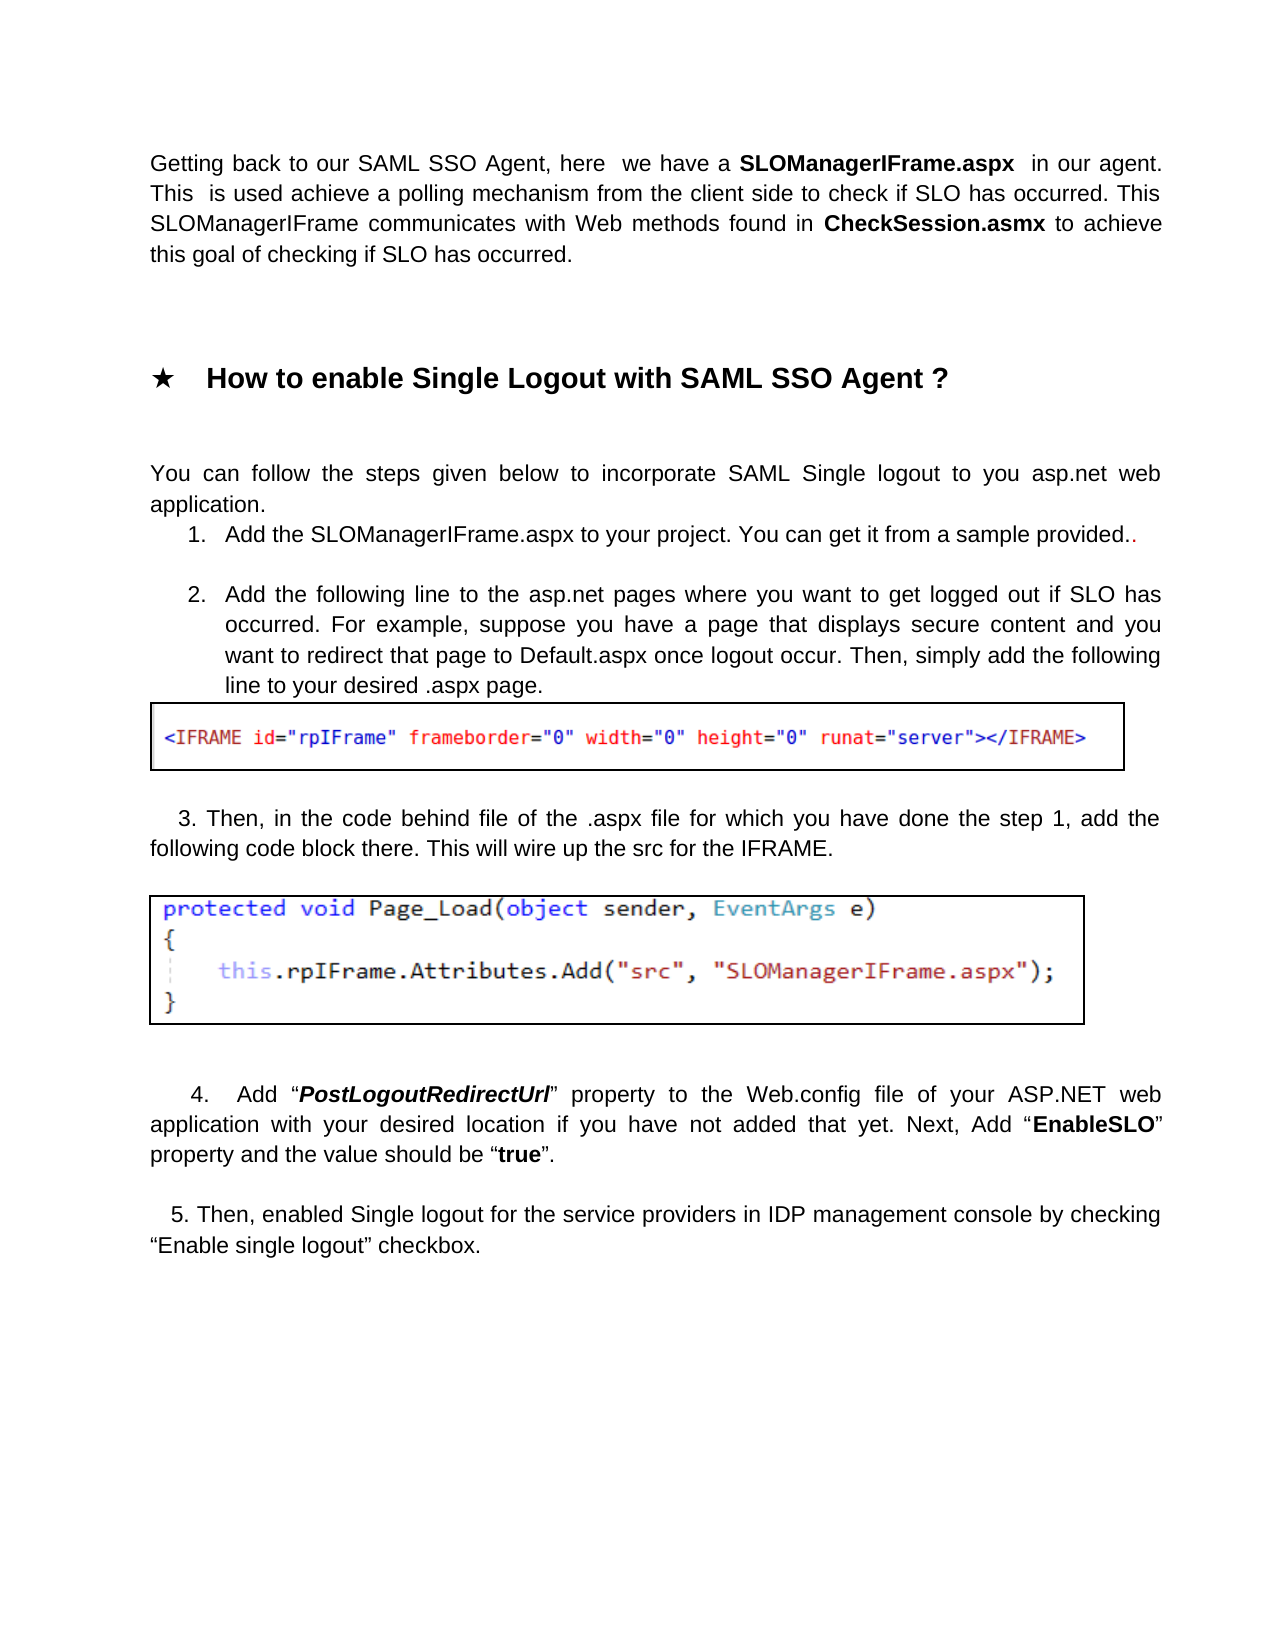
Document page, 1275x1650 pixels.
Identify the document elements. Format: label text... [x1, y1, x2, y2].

picture [151, 897, 1083, 1023]
text 4. Add “PostLogoutRedirectUrl” property to the Web.config file of your ASP.NET web application with your desired location if you have not added that yet. Next, Add “EnableSLO” property and the value should be “true”. [150, 1081, 1162, 1167]
text Getting back to our SAML SSO Agent, here we have a SLOManagerIFrame.aspx in our agent. This is used achieve a polling mechanism from the client side to check if SLO has occurred. This SLOManagerIFrame communicates with Web methods found in CheckSession.asmx to achieve this goal of checking if SLO has occurred. [150, 150, 1162, 267]
list Add the following line to the asp.net pages where you want to get logged out if SLO has occurred. For example, suppose you have a page that displays secure content and you want to redirect that page to Default.aspx once logout occur. Then, simply add the following line to your desired .aspx page. [187, 581, 1162, 698]
text 5. Then, enabled Single logout for the service providers in IDP management console by checking “Enable single logout” checkbox. [150, 1201, 1162, 1258]
text You can follow the steps given below to incorporate SAML Single logout to you asp.net web application. [150, 460, 1162, 517]
text 3. Then, in the code behind file of the .aspx file for which you have done the step 1, add the following code block there. This will wire up the src for the IFRAME. [150, 805, 1162, 861]
picture [152, 704, 1123, 769]
list How to enable Single Logout with SAML SSO Agent ? [150, 361, 1162, 395]
list Add the SLOManagerIFrame.aspx to your project. You can get it from a sample provided.. [187, 521, 1162, 547]
